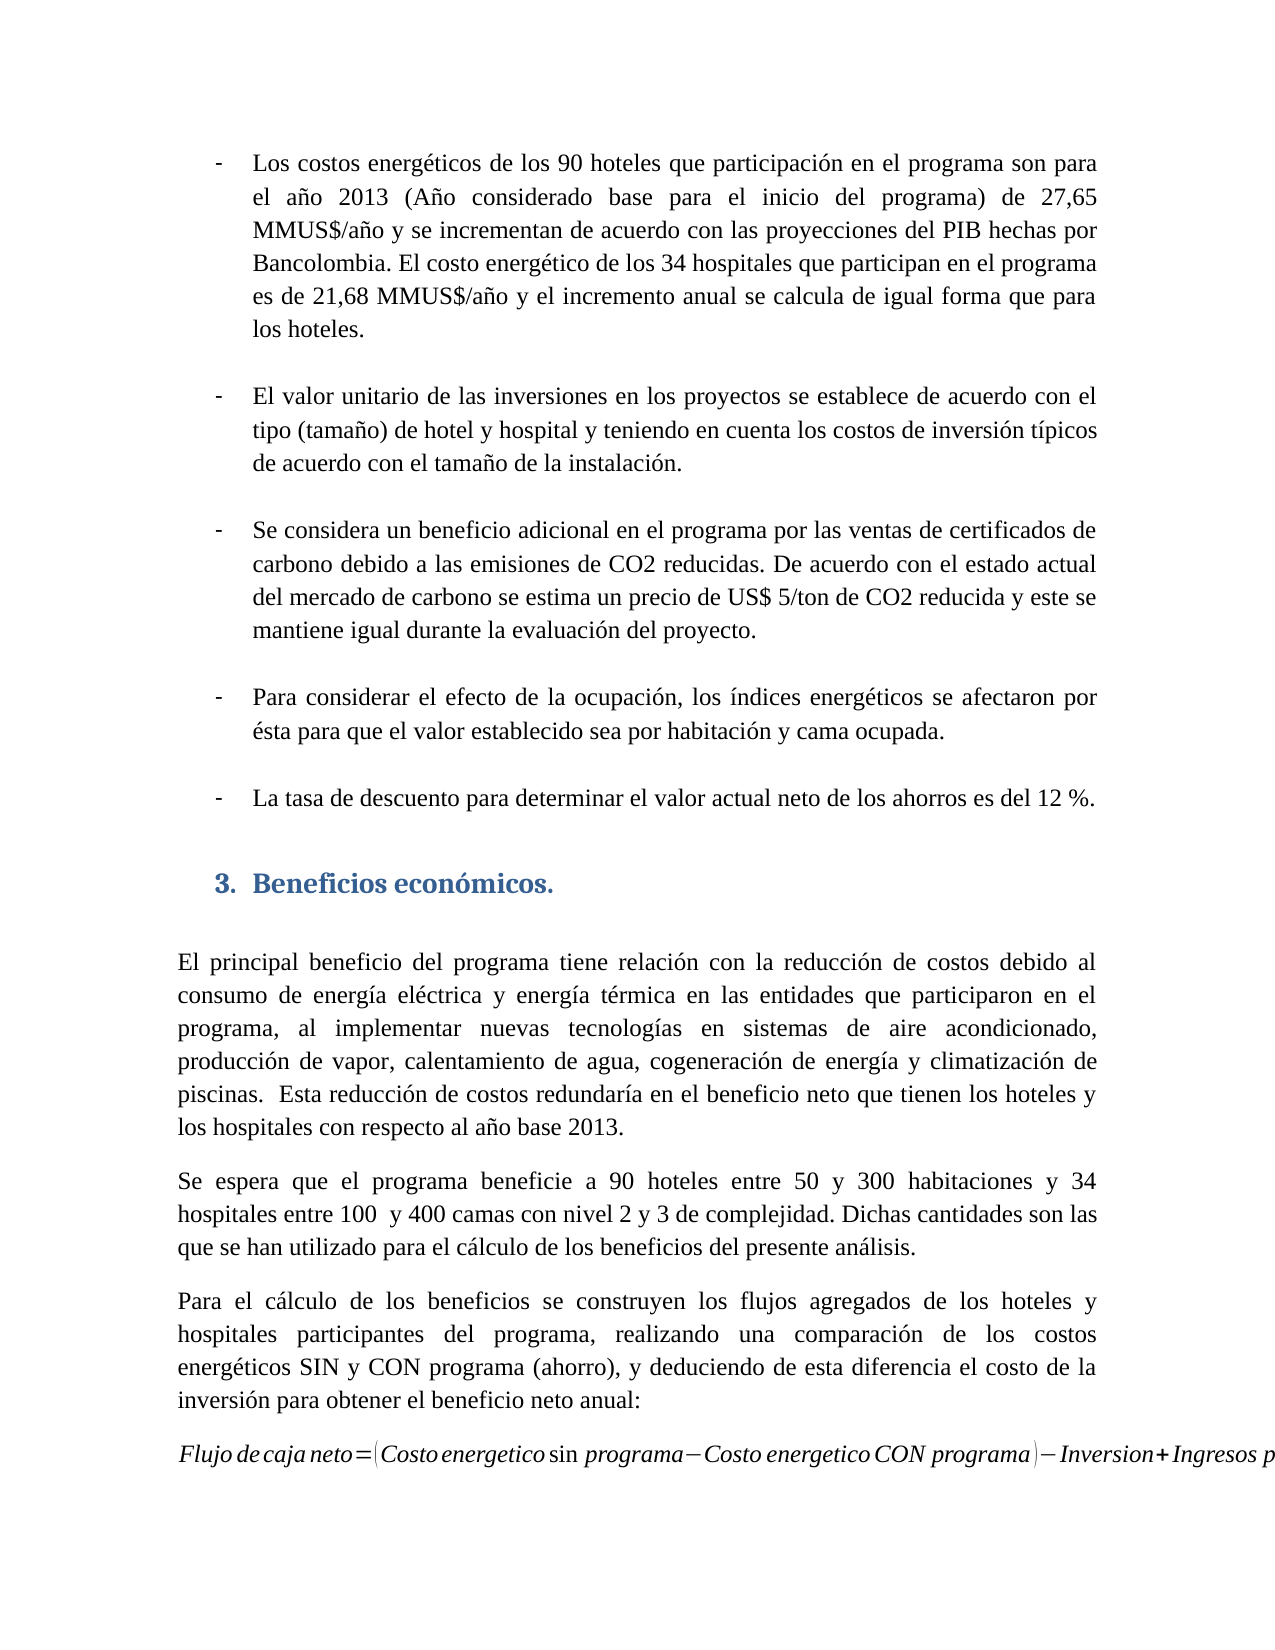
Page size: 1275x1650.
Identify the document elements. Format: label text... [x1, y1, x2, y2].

list Se considera un beneficio adicional en el programa por las ventas de certificados de carbono debido a las emisiones de CO2 reducidas. De acuerdo con el estado actual del mercado de carbono se estima un precio de US$ 5/ton de CO2 reducida y este se mantiene igual durante la evaluación del proyecto. [215, 514, 1098, 644]
text El principal beneficio del programa tiene relación con la reducción de costos debido al consumo de energía eléctrica y energía térmica en las entidades que participaron en el programa, al implementar nuevas tecnologías en sistemas de aire acondicionado, producción de vapor, calentamiento de agua, cogeneración de energía y climatización de piscinas. Esta reducción de costos redundaría en el beneficio neto que tienen los hoteles y los hospitales con respecto al año base 2013. [177, 947, 1098, 1141]
text Se espera que el programa beneficie a 90 hoteles entre 50 y 300 habitaciones y 34 hospitales entre 100 y 400 camas con nivel 2 y 3 de complejidad. Dichas cantidades son las que se han utilizado para el cálculo de los beneficios del presente análisis. [177, 1166, 1098, 1261]
list Los costos energéticos de los 90 hoteles que participación en el programa son para el año 2013 (Año considerado base para el inicio del programa) de 27,65 MMUS$/año y se incrementan de acuerdo con las proyecciones del PIB hechas por Bancolombia. El costo energético de los 34 hospitales que participan en el programa es de 21,68 MMUS$/año y el incremento anual se calcula de igual forma que para los hoteles. [215, 148, 1098, 343]
list La tasa de descuento para determinar el valor actual neto de los ahorros es del 12 %. [215, 782, 1098, 813]
list Para considerar el efecto de la ocupación, los índices energéticos se afectaron por ésta para que el valor establecido sea por habitación y cama ocupada. [215, 681, 1098, 745]
text Para el cálculo de los beneficios se construyen los flujos agregados de los hoteles y hospitales participantes del programa, realizando una comparación de los costos energéticos SIN y CON programa (ahorro), y deduciendo de esta diferencia el costo de la inversión para obtener el beneficio neto anual: [177, 1286, 1098, 1413]
list El valor unitario de las inversiones en los proyectos se establece de acuerdo con el tipo (tamaño) de hotel y hospital y teniendo en cuenta los costos de inversión típicos de acuerdo con el tamaño de la instalación. [215, 381, 1098, 477]
subtitle Beneficios económicos. [215, 867, 1098, 901]
